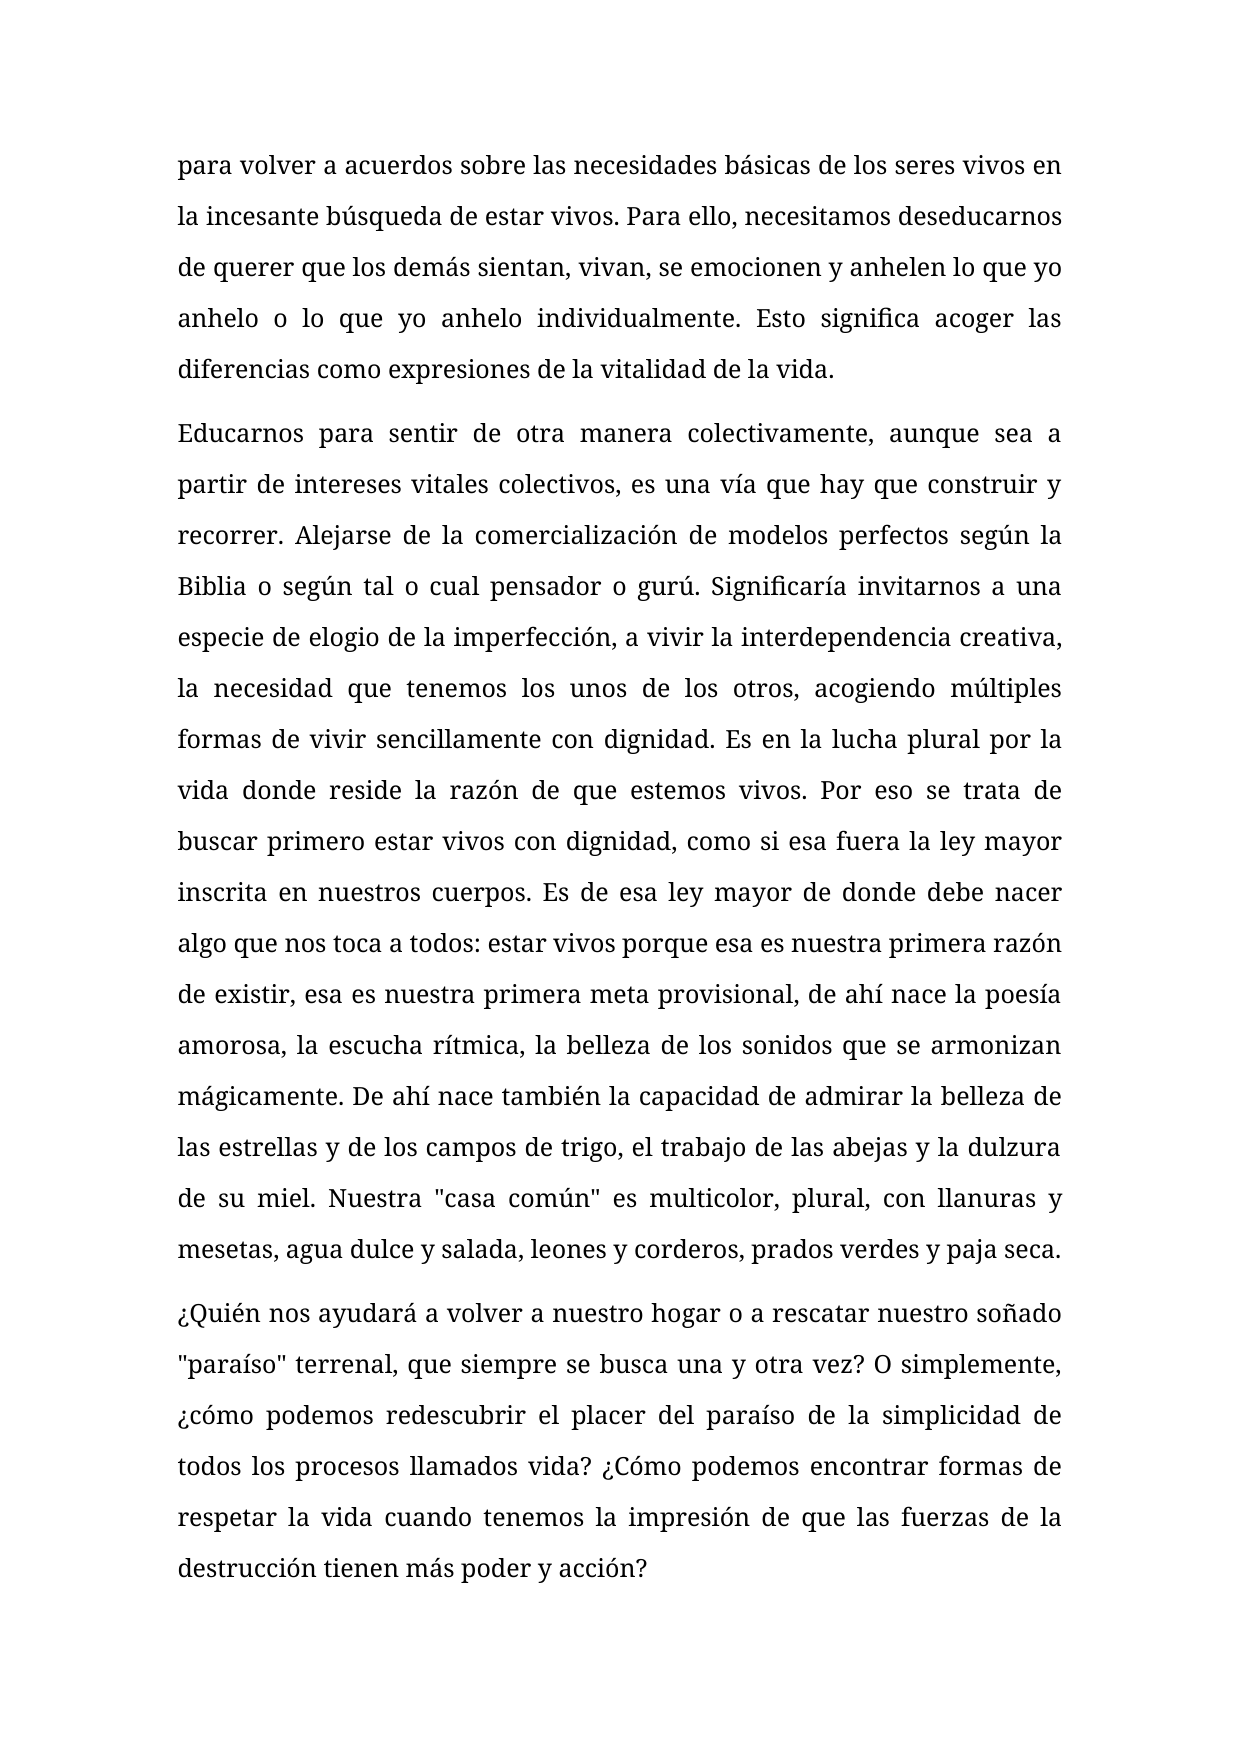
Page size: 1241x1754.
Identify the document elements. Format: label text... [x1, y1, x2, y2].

text Educarnos para sentir de otra manera colectivamente, aunque sea a partir de intereses vitales colectivos, es una vía que hay que construir y recorrer. Alejarse de la comercialización de modelos perfectos según la Biblia o según tal o cual pensador o gurú. Significaría invitarnos a una especie de elogio de la imperfección, a vivir la interdependencia creativa, la necesidad que tenemos los unos de los otros, acogiendo múltiples formas de vivir sencillamente con dignidad. Es en la lucha plural por la vida donde reside la razón de que estemos vivos. Por eso se trata de buscar primero estar vivos con dignidad, como si esa fuera la ley mayor inscrita en nuestros cuerpos. Es de esa ley mayor de donde debe nacer algo que nos toca a todos: estar vivos porque esa es nuestra primera razón de existir, esa es nuestra primera meta provisional, de ahí nace la poesía amorosa, la escucha rítmica, la belleza de los sonidos que se armonizan mágicamente. De ahí nace también la capacidad de admirar la belleza de las estrellas y de los campos de trigo, el trabajo de las abejas y la dulzura de su miel. Nuestra "casa común" es multicolor, plural, con llanuras y mesetas, agua dulce y salada, leones y corderos, prados verdes y paja seca. [177, 415, 1063, 1266]
text ¿Quién nos ayudará a volver a nuestro hogar o a rescatar nuestro soñado "paraíso" terrenal, que siempre se busca una y otra vez? O simplemente, ¿cómo podemos redescubrir el placer del paraíso de la simplicidad de todos los procesos llamados vida? ¿Cómo podemos encontrar formas de respetar la vida cuando tenemos la impresión de que las fuerzas de la destrucción tienen más poder y acción? [177, 1296, 1063, 1585]
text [177, 148, 1063, 386]
